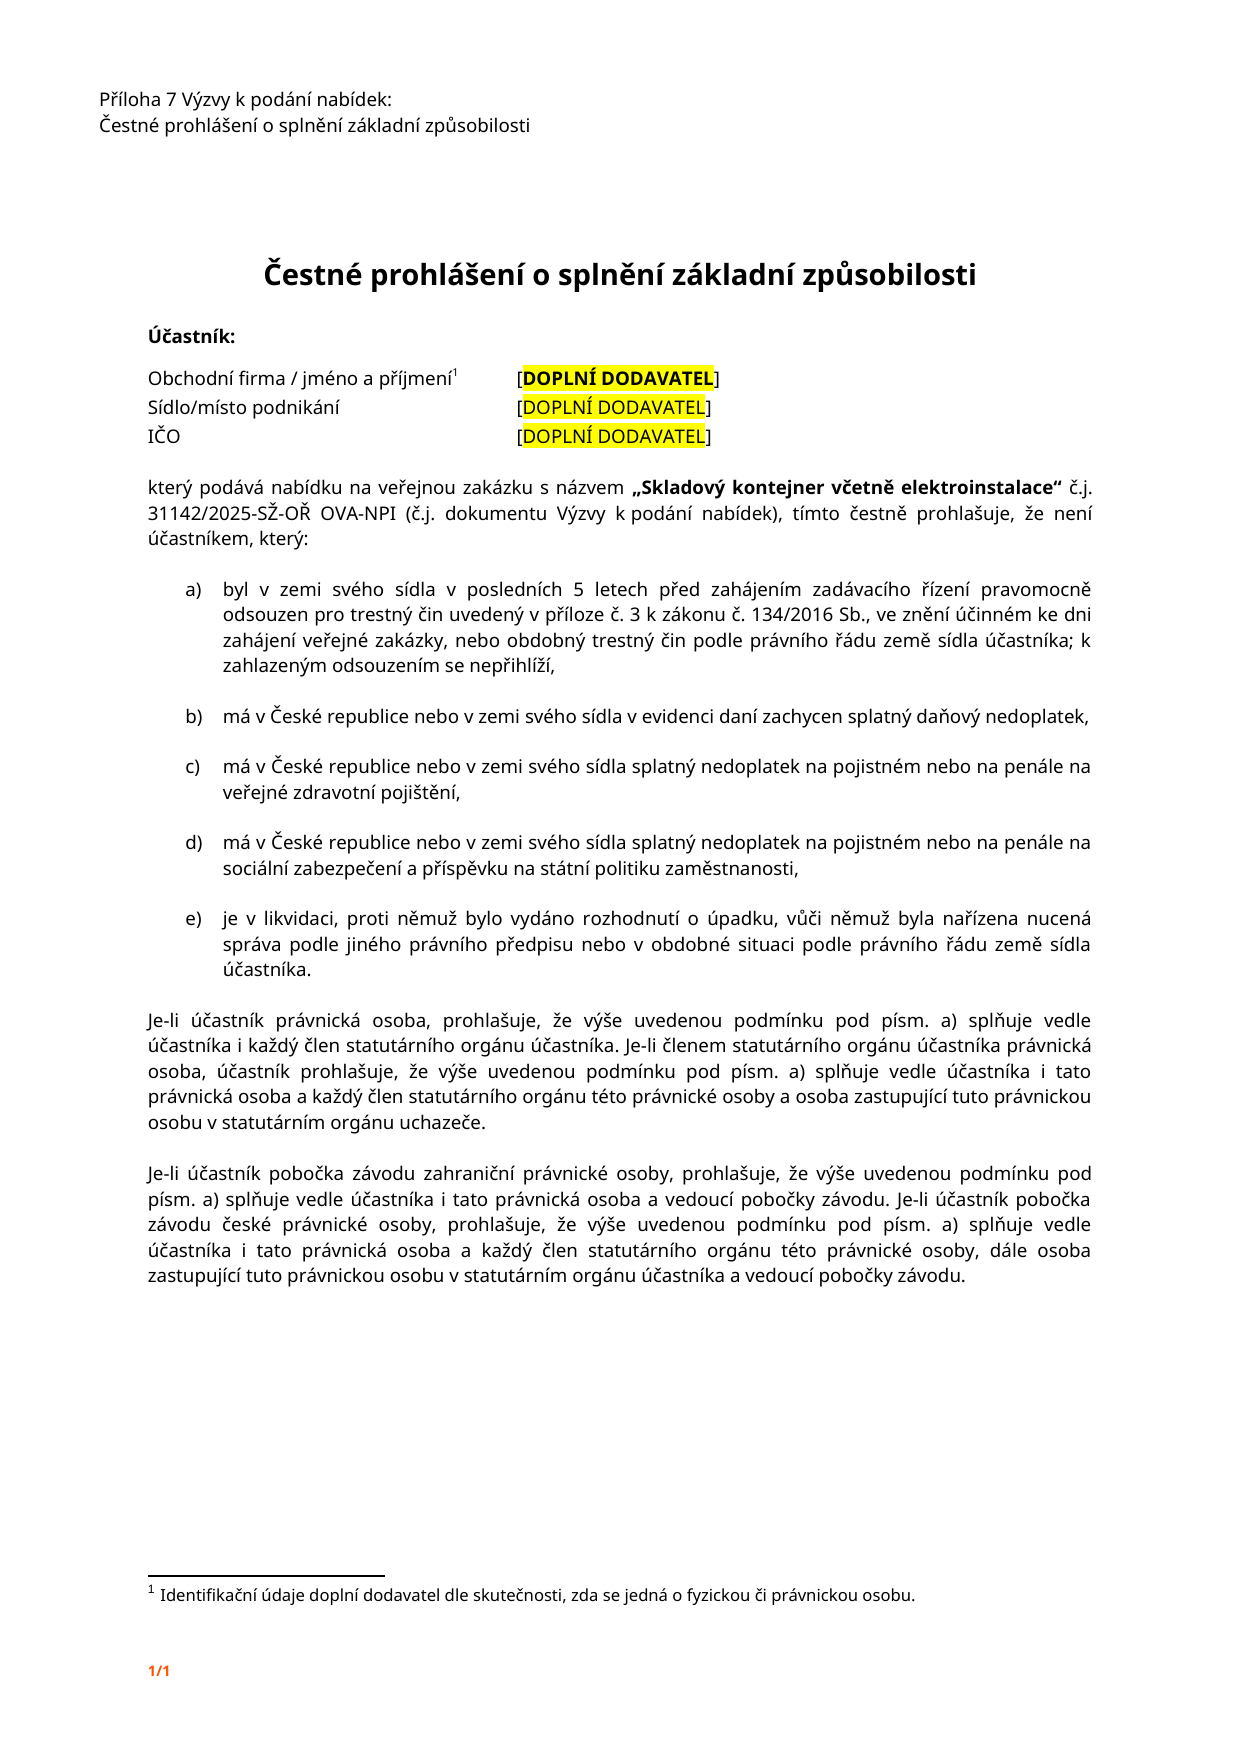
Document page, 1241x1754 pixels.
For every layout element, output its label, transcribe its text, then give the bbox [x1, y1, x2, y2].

list má v České republice nebo v zemi svého sídla v evidenci daní zachycen splatný daňový nedoplatek, [185, 703, 1093, 728]
list je v likvidaci, proti němuž bylo vydáno rozhodnutí o úpadku, vůči němuž byla nařízena nucená správa podle jiného právního předpisu nebo v obdobné situaci podle právního řádu země sídla účastníka. [185, 906, 1093, 982]
text Obchodní firma / jméno a příjmení [148, 362, 1093, 391]
text Účastník: [148, 318, 1093, 349]
text Je-li účastník pobočka závodu zahraniční právnické osoby, prohlašuje, že výše uvedenou podmínku pod písm. a) splňuje vedle účastníka i tato právnická osoba a vedoucí pobočky závodu. Je-li účastník pobočka závodu české právnické osoby, prohlašuje, že výše uvedenou podmínku pod písm. a) splňuje vedle účastníka i tato právnická osoba a každý člen statutárního orgánu této právnické osoby, dále osoba zastupující tuto právnickou osobu v statutárním orgánu účastníka a vedoucí pobočky závodu. [148, 1160, 1093, 1288]
list má v České republice nebo v zemi svého sídla splatný nedoplatek na pojistném nebo na penále na sociální zabezpečení a příspěvku na státní politiku zaměstnanosti, [185, 829, 1093, 881]
text Sídlo/místo podnikání [DOPLNÍ DODAVATEL] [148, 391, 1093, 420]
text Je-li účastník právnická osoba, prohlašuje, že výše uvedenou podmínku pod písm. a) splňuje vedle účastníka i každý člen statutárního orgánu účastníka. Je-li členem statutárního orgánu účastníka právnická osoba, účastník prohlašuje, že výše uvedenou podmínku pod písm. a) splňuje vedle účastníka i tato právnická osoba a každý člen statutárního orgánu této právnické osoby a osoba zastupující tuto právnickou osobu v statutárním orgánu uchazeče. [148, 1007, 1093, 1135]
text který podává nabídku na veřejnou zakázku s názvem „Skladový kontejner včetně elektroinstalace“ č.j. 31142/2025-SŽ-OŘ OVA-NPI (č.j. dokumentu Výzvy k podání nabídek), tímto čestně prohlašuje, že není účastníkem, který: [148, 474, 1093, 551]
text IČO [148, 420, 1093, 449]
title Čestné prohlášení o splnění základní způsobilosti [148, 254, 1093, 293]
list má v České republice nebo v zemi svého sídla splatný nedoplatek na pojistném nebo na penále na veřejné zdravotní pojištění, [185, 753, 1093, 804]
list byl v zemi svého sídla v posledních 5 letech před zahájením zadávacího řízení pravomocně odsouzen pro trestný čin uvedený v příloze č. 3 k zákonu č. 134/2016 Sb., ve znění účinném ke dni zahájení veřejné zakázky, nebo obdobný trestný čin podle právního řádu země sídla účastníka; k zahlazeným odsouzením se nepřihlíží, [185, 576, 1093, 678]
